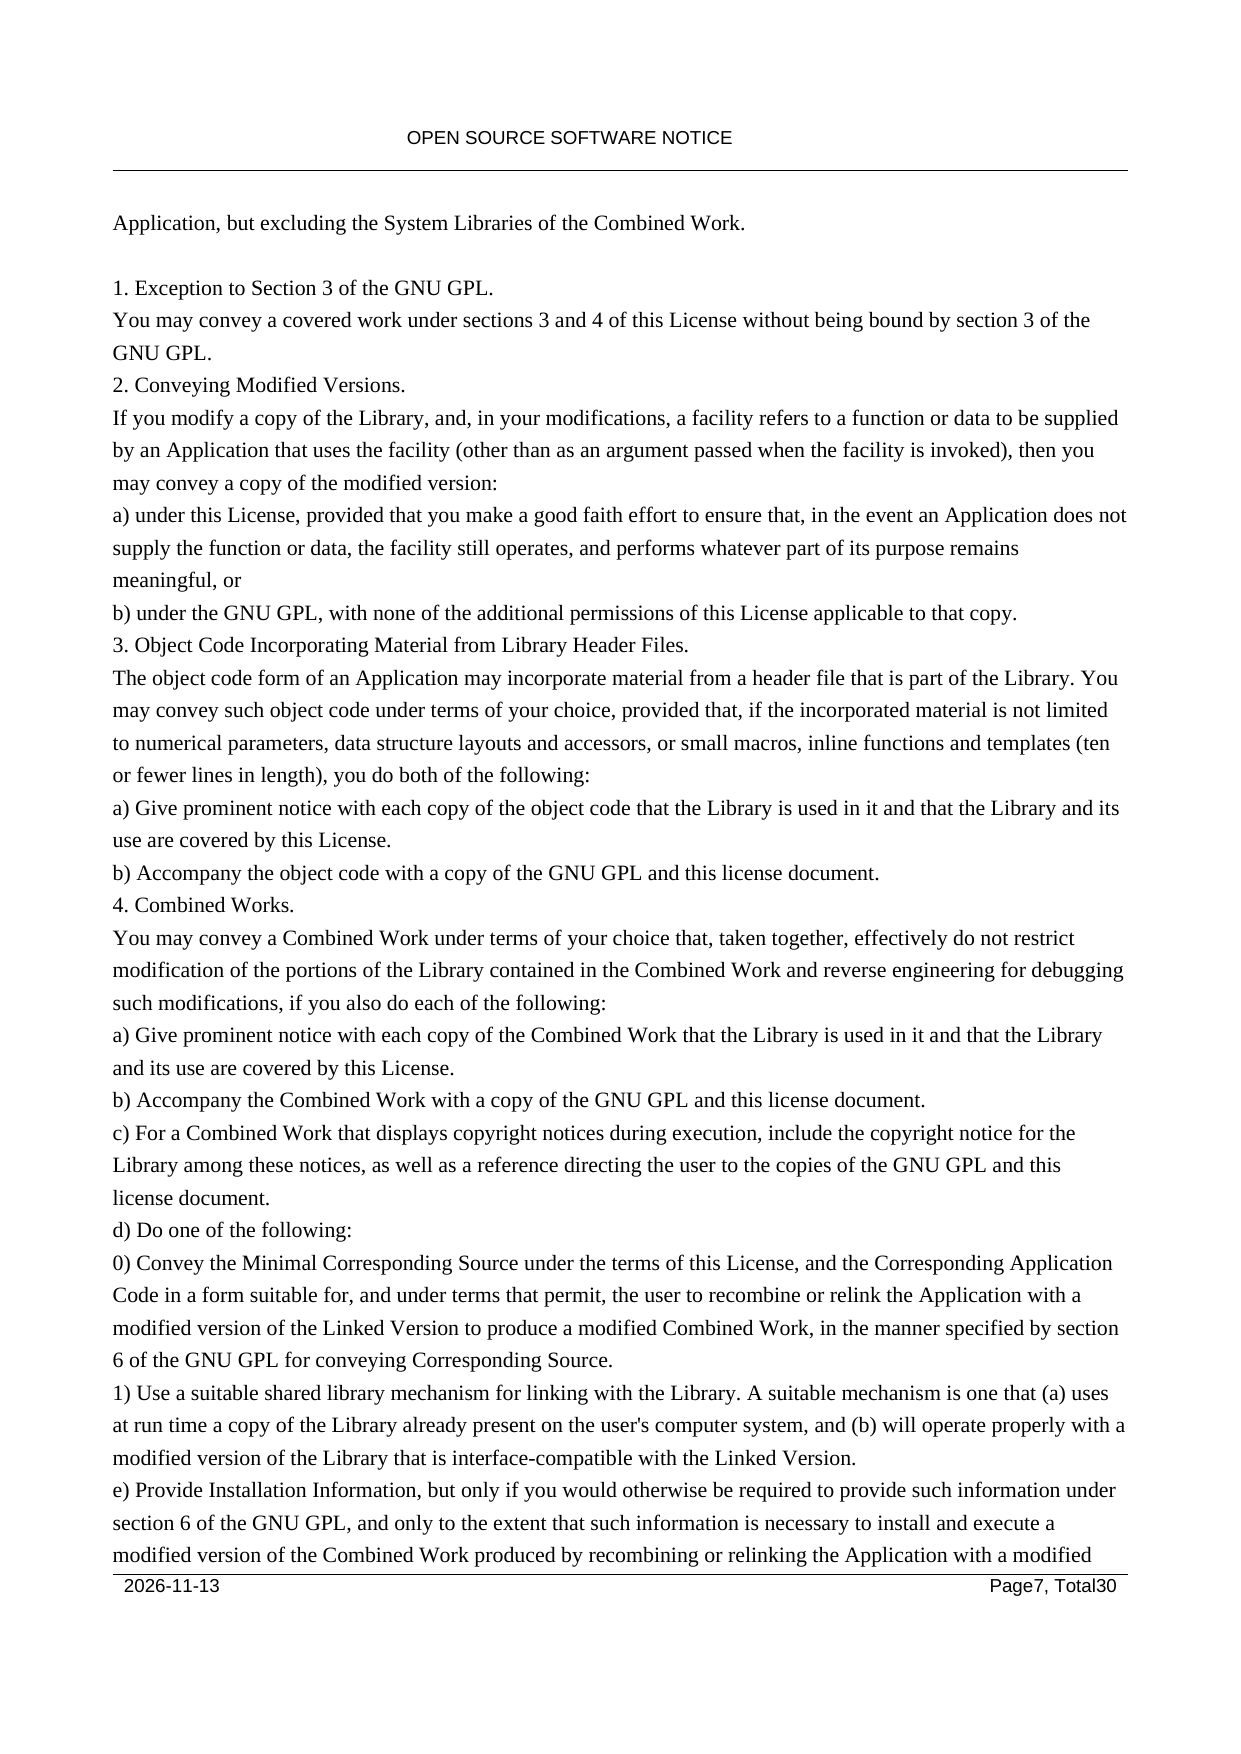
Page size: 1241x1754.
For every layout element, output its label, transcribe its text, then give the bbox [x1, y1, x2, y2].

text You may convey a covered work under sections 3 and 4 of this License without being bound by section 3 of the GNU GPL. [112, 304, 1128, 369]
text c) For a Combined Work that displays copyright notices during execution, include the copyright notice for the Library among these notices, as well as a reference directing the user to the copies of the GNU GPL and this license document. [112, 1116, 1128, 1214]
text b) Accompany the Combined Work with a copy of the GNU GPL and this license document. [112, 1084, 1128, 1116]
text b) under the GNU GPL, with none of the additional permissions of this License applicable to that copy. [112, 596, 1128, 629]
text 2. Conveying Modified Versions. [112, 369, 1128, 401]
text d) Do one of the following: [112, 1214, 1128, 1246]
text You may convey a Combined Work under terms of your choice that, taken together, effectively do not restrict modification of the portions of the Library contained in the Combined Work and reverse engineering for debugging such modifications, if you also do each of the following: [112, 921, 1128, 1019]
text b) Accompany the object code with a copy of the GNU GPL and this license document. [112, 856, 1128, 889]
text 1) Use a suitable shared library mechanism for linking with the Library. A suitable mechanism is one that (a) uses at run time a copy of the Library already present on the user's computer system, and (b) will operate properly with a modified version of the Library that is interface-compatible with the Linked Version. [112, 1376, 1128, 1474]
text a) Give prominent notice with each copy of the Combined Work that the Library is used in it and that the Library and its use are covered by this License. [112, 1019, 1128, 1084]
text The object code form of an Application may incorporate material from a header file that is part of the Library. You may convey such object code under terms of your choice, provided that, if the incorporated material is not limited to numerical parameters, data structure layouts and accessors, or small macros, inline functions and templates (ten or fewer lines in length), you do both of the following: [112, 661, 1128, 791]
text If you modify a copy of the Library, and, in your modifications, a facility refers to a function or data to be supplied by an Application that uses the facility (other than as an argument passed when the facility is invoked), then you may convey a copy of the modified version: [112, 401, 1128, 499]
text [112, 206, 1128, 239]
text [112, 1474, 1128, 1571]
text 4. Combined Works. [112, 889, 1128, 921]
text 3. Object Code Incorporating Material from Library Header Files. [112, 629, 1128, 661]
text a) Give prominent notice with each copy of the object code that the Library is used in it and that the Library and its use are covered by this License. [112, 791, 1128, 856]
text 1. Exception to Section 3 of the GNU GPL. [112, 271, 1128, 304]
text 0) Convey the Minimal Corresponding Source under the terms of this License, and the Corresponding Application Code in a form suitable for, and under terms that permit, the user to recombine or relink the Application with a modified version of the Linked Version to produce a modified Combined Work, in the manner specified by section 6 of the GNU GPL for conveying Corresponding Source. [112, 1246, 1128, 1376]
text a) under this License, provided that you make a good faith effort to ensure that, in the event an Application does not supply the function or data, the facility still operates, and performs whatever part of its purpose remains meaningful, or [112, 499, 1128, 596]
